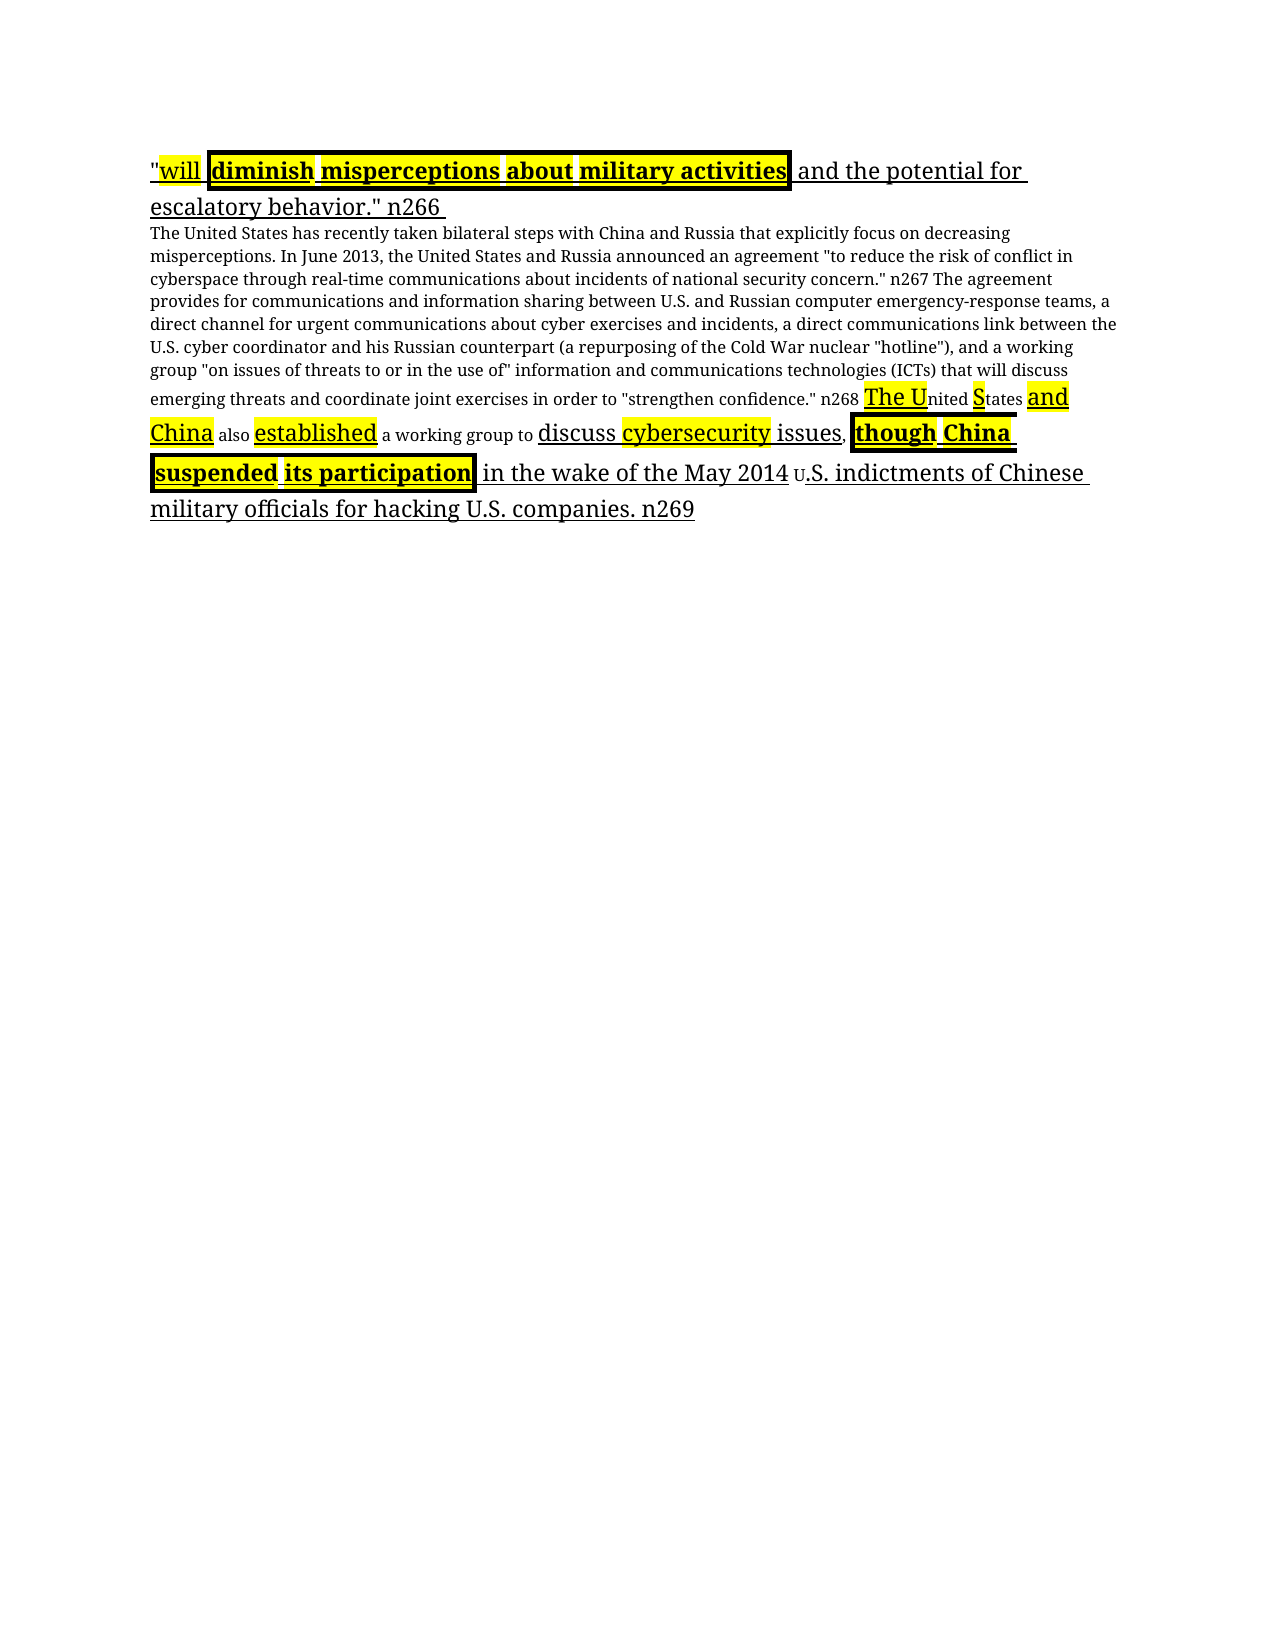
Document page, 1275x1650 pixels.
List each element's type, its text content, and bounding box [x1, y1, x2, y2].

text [150, 150, 1125, 222]
text The United States has recently taken bilateral steps with China and Russia that explicitly focus on decreasing misperceptions. In June 2013, the United States and Russia announced an agreement "to reduce the risk of conflict in cyberspace through real-time communications about incidents of national security concern." n267 The agreement provides for communications and information sharing between U.S. and Russian computer emergency-response teams, a direct channel for urgent communications about cyber exercises and incidents, a direct communications link between the U.S. cyber coordinator and his Russian counterpart (a repurposing of the Cold War nuclear "hotline"), and a working group "on issues of threats to or in the use of" information and communications technologies (ICTs) that will discuss emerging threats and coordinate joint exercises in order to "strengthen confidence." n268 The United States and China also established a working group to discuss cybersecurity issues, though China suspended its participation in the wake of the May 2014 U.S. indictments of Chinese military officials for hacking U.S. companies. n269 [150, 222, 1125, 524]
